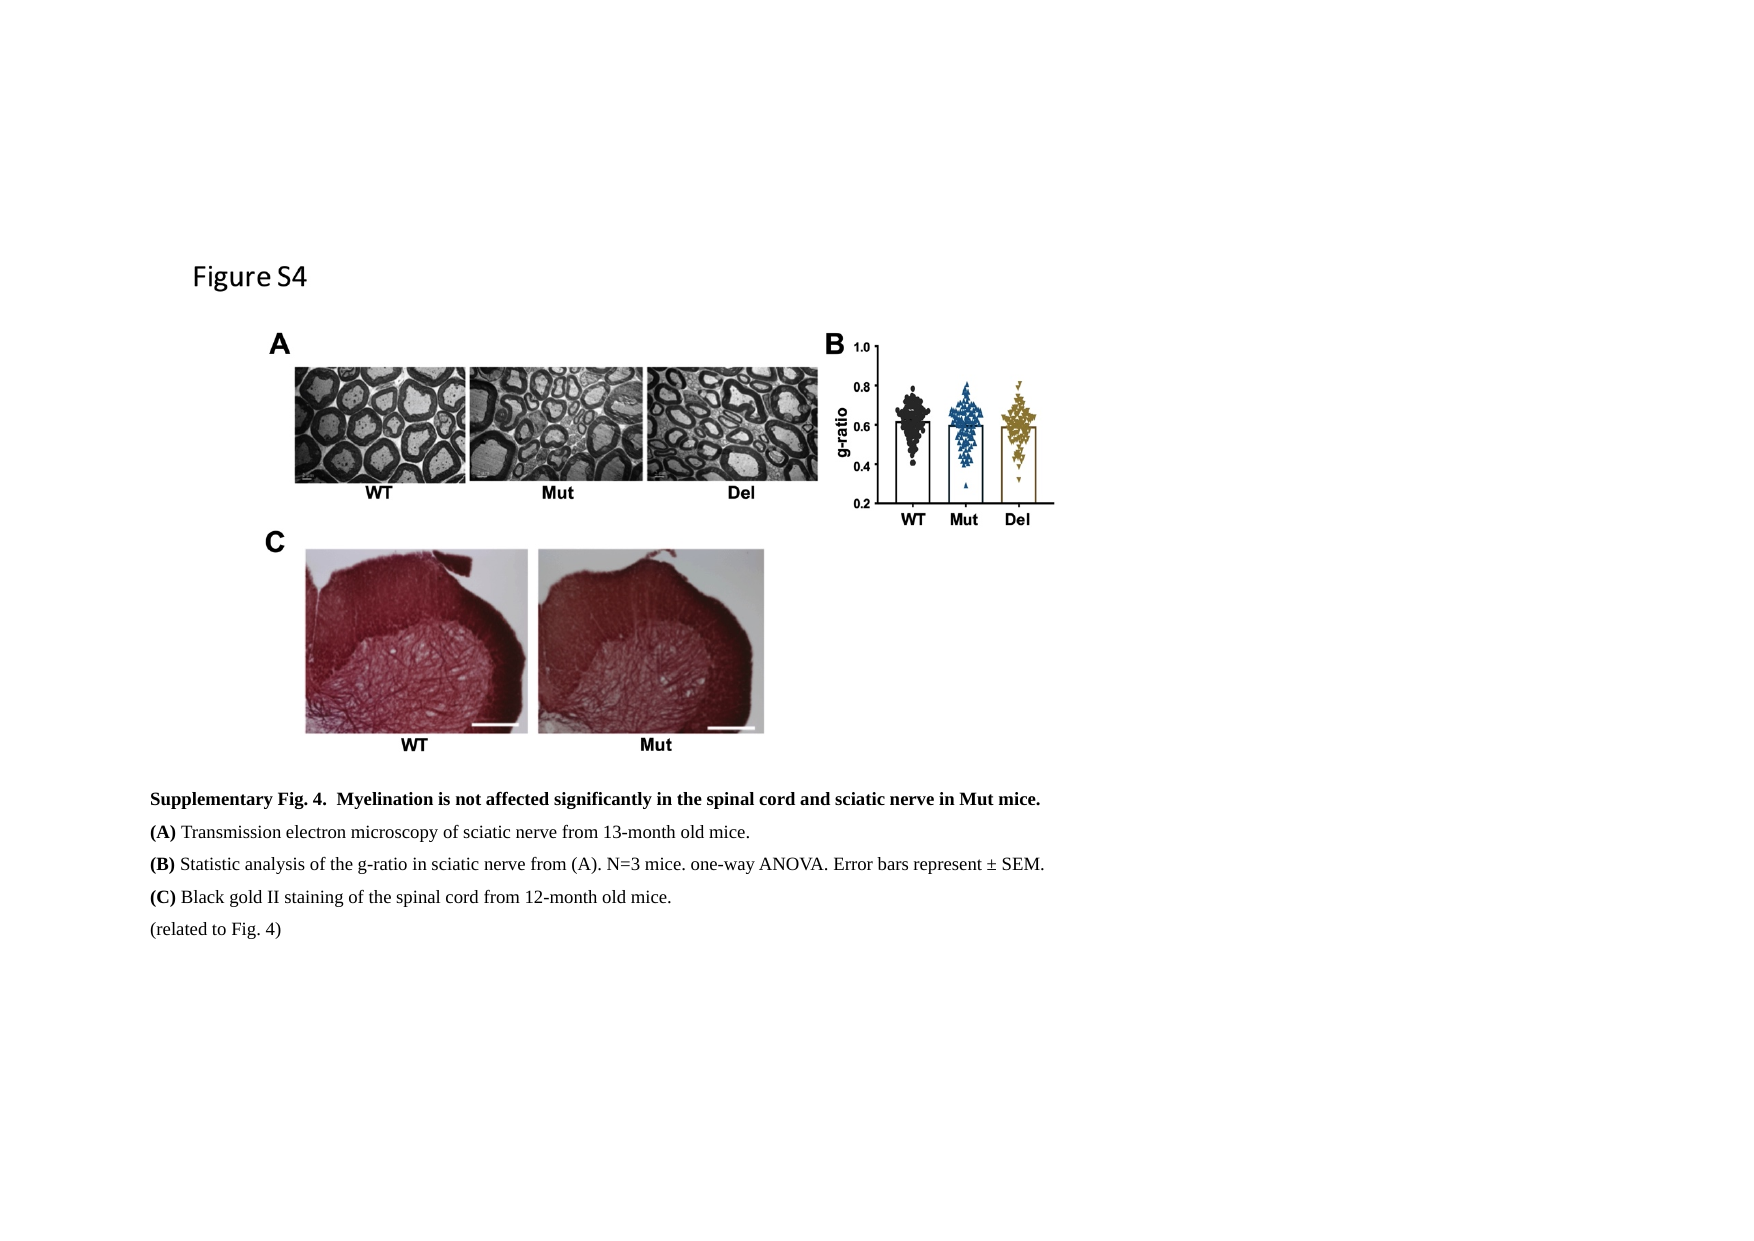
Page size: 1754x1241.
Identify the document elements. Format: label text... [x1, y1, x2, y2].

text Supplementary Fig. 4. Myelination is not affected significantly in the spinal cord and sciatic nerve in Mut mice. [150, 783, 1604, 815]
text (C) Black gold II staining of the spinal cord from 12-month old mice. [150, 880, 1604, 913]
text (A) Transmission electron microscopy of sciatic nerve from 13-month old mice. [150, 815, 1604, 848]
text (B) Statistic analysis of the g-ratio in sciatic nerve from (A). N=3 mice. one-way ANOVA. Error bars represent ± SEM. [150, 848, 1604, 880]
text (related to Fig. 4) [150, 913, 1604, 945]
picture [169, 243, 1061, 770]
